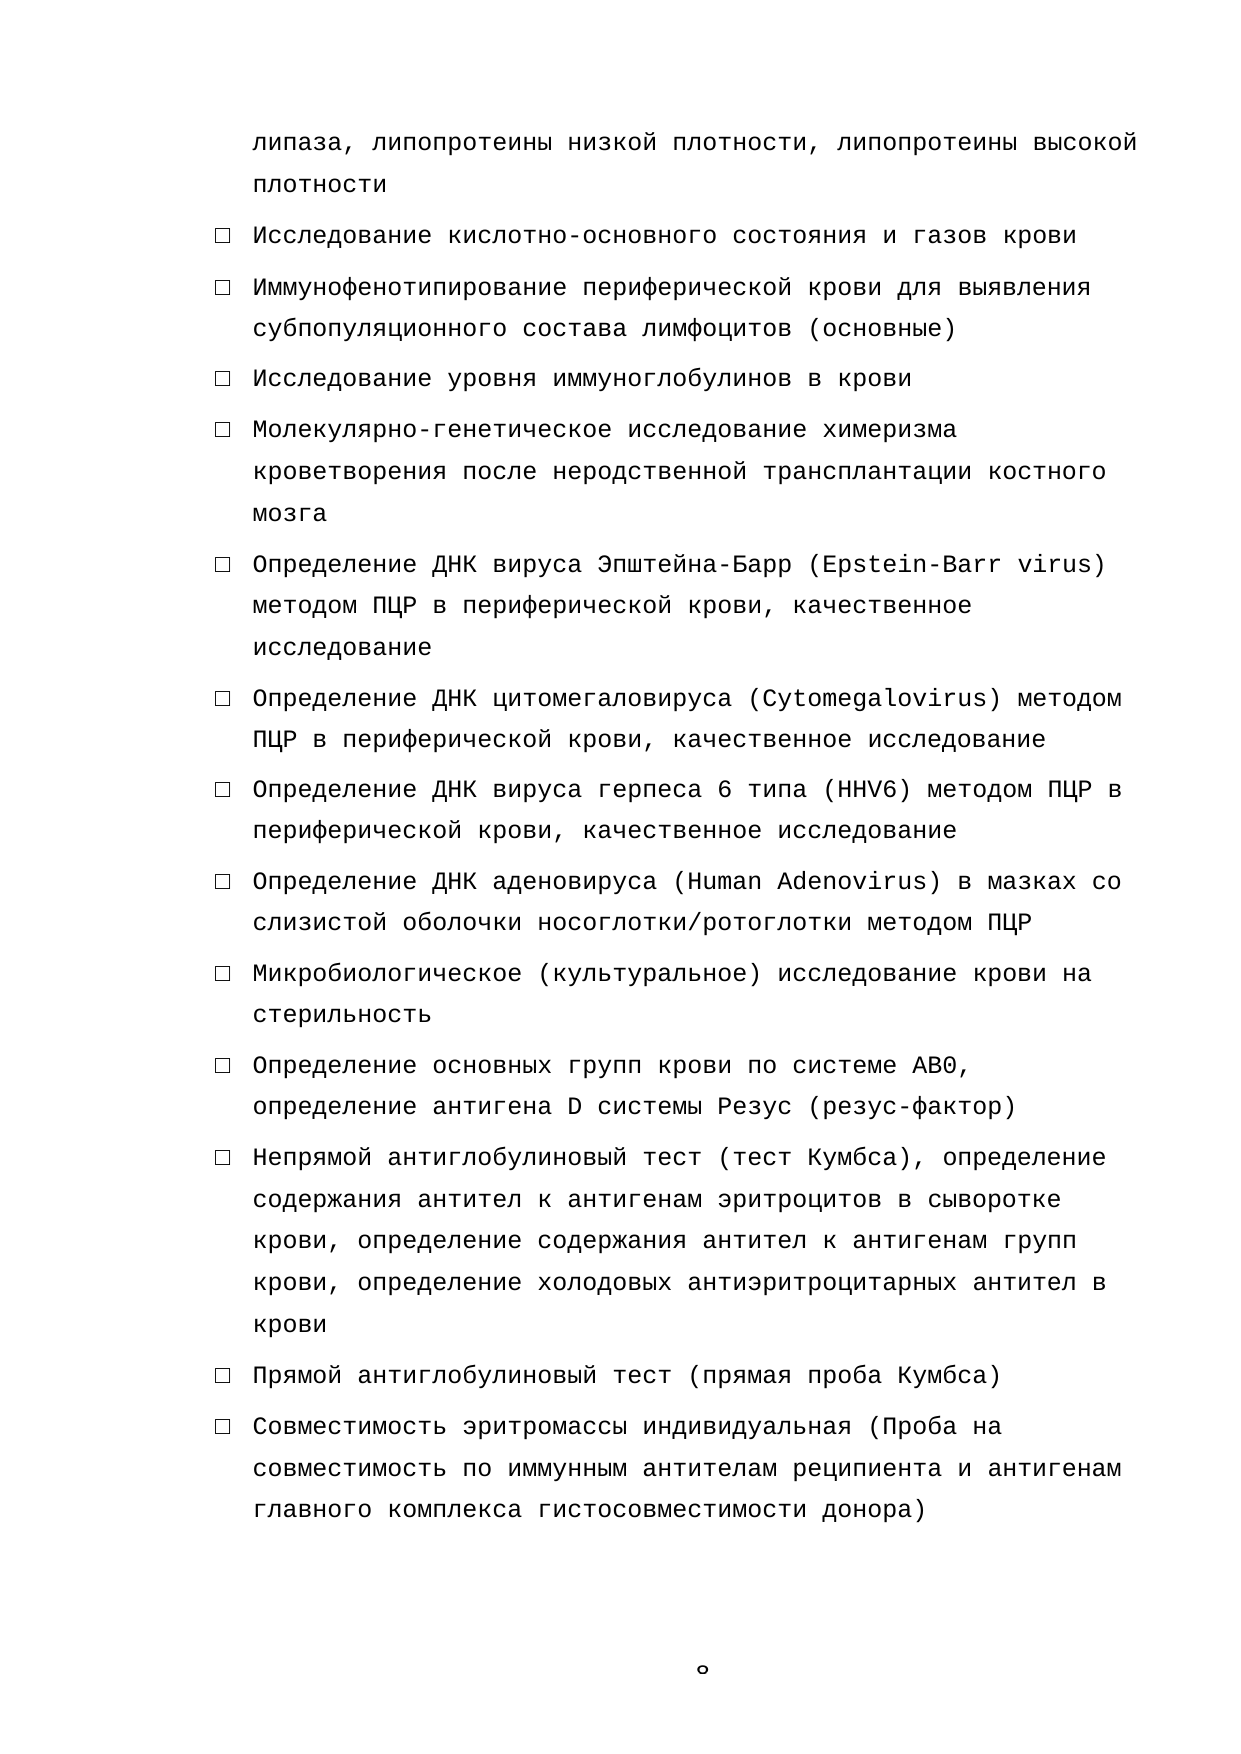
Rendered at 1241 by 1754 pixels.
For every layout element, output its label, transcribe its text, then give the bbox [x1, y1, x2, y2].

list Определение ДНК аденовируса (Human Adenovirus) в мазках со слизистой оболочки носоглотки/ротоглотки методом ПЦР [215, 866, 1122, 938]
list Совместимость эритромассы индивидуальная (Проба на совместимость по иммунным антителам реципиента и антигенам главного комплекса гистосовместимости донора) [215, 1411, 1122, 1525]
text липаза, липопротеины низкой плотности, липопротеины высокой плотности [252, 129, 1148, 200]
list Определение ДНК вируса герпеса 6 типа (HHV6) методом ПЦР в периферической крови, качественное исследование [215, 774, 1122, 846]
list Микробиологическое (культуральное) исследование крови на стерильность [215, 958, 1092, 1030]
list Исследование кислотно-основного состояния и газов крови [215, 220, 1148, 251]
list Определение ДНК цитомегаловируса (Cytomegalovirus) методом ПЦР в периферической крови, качественное исследование [215, 683, 1122, 754]
list Прямой антиглобулиновый тест (прямая проба Кумбса) [215, 1360, 1148, 1391]
list Определение ДНК вируса Эпштейна-Барр (Epstein-Barr virus) методом ПЦР в периферической крови, качественное исследование [215, 549, 1107, 663]
list Иммунофенотипирование периферической крови для выявления субпопуляционного состава лимфоцитов (основные) [215, 272, 1092, 343]
list Определение основных групп крови по системе AB0, определение антигена D системы Резус (резус-фактор) [215, 1050, 1018, 1122]
list Исследование уровня иммуноглобулинов в крови [215, 363, 1148, 394]
list Молекулярно-генетическое исследование химеризма кроветворения после неродственной трансплантации костного мозга [215, 414, 1107, 529]
list Непрямой антиглобулиновый тест (тест Кумбса), определение содержания антител к антигенам эритроцитов в сыворотке крови, определение содержания антител к антигенам групп крови, определение холодовых антиэритроцитарных антител в крови [215, 1142, 1107, 1340]
